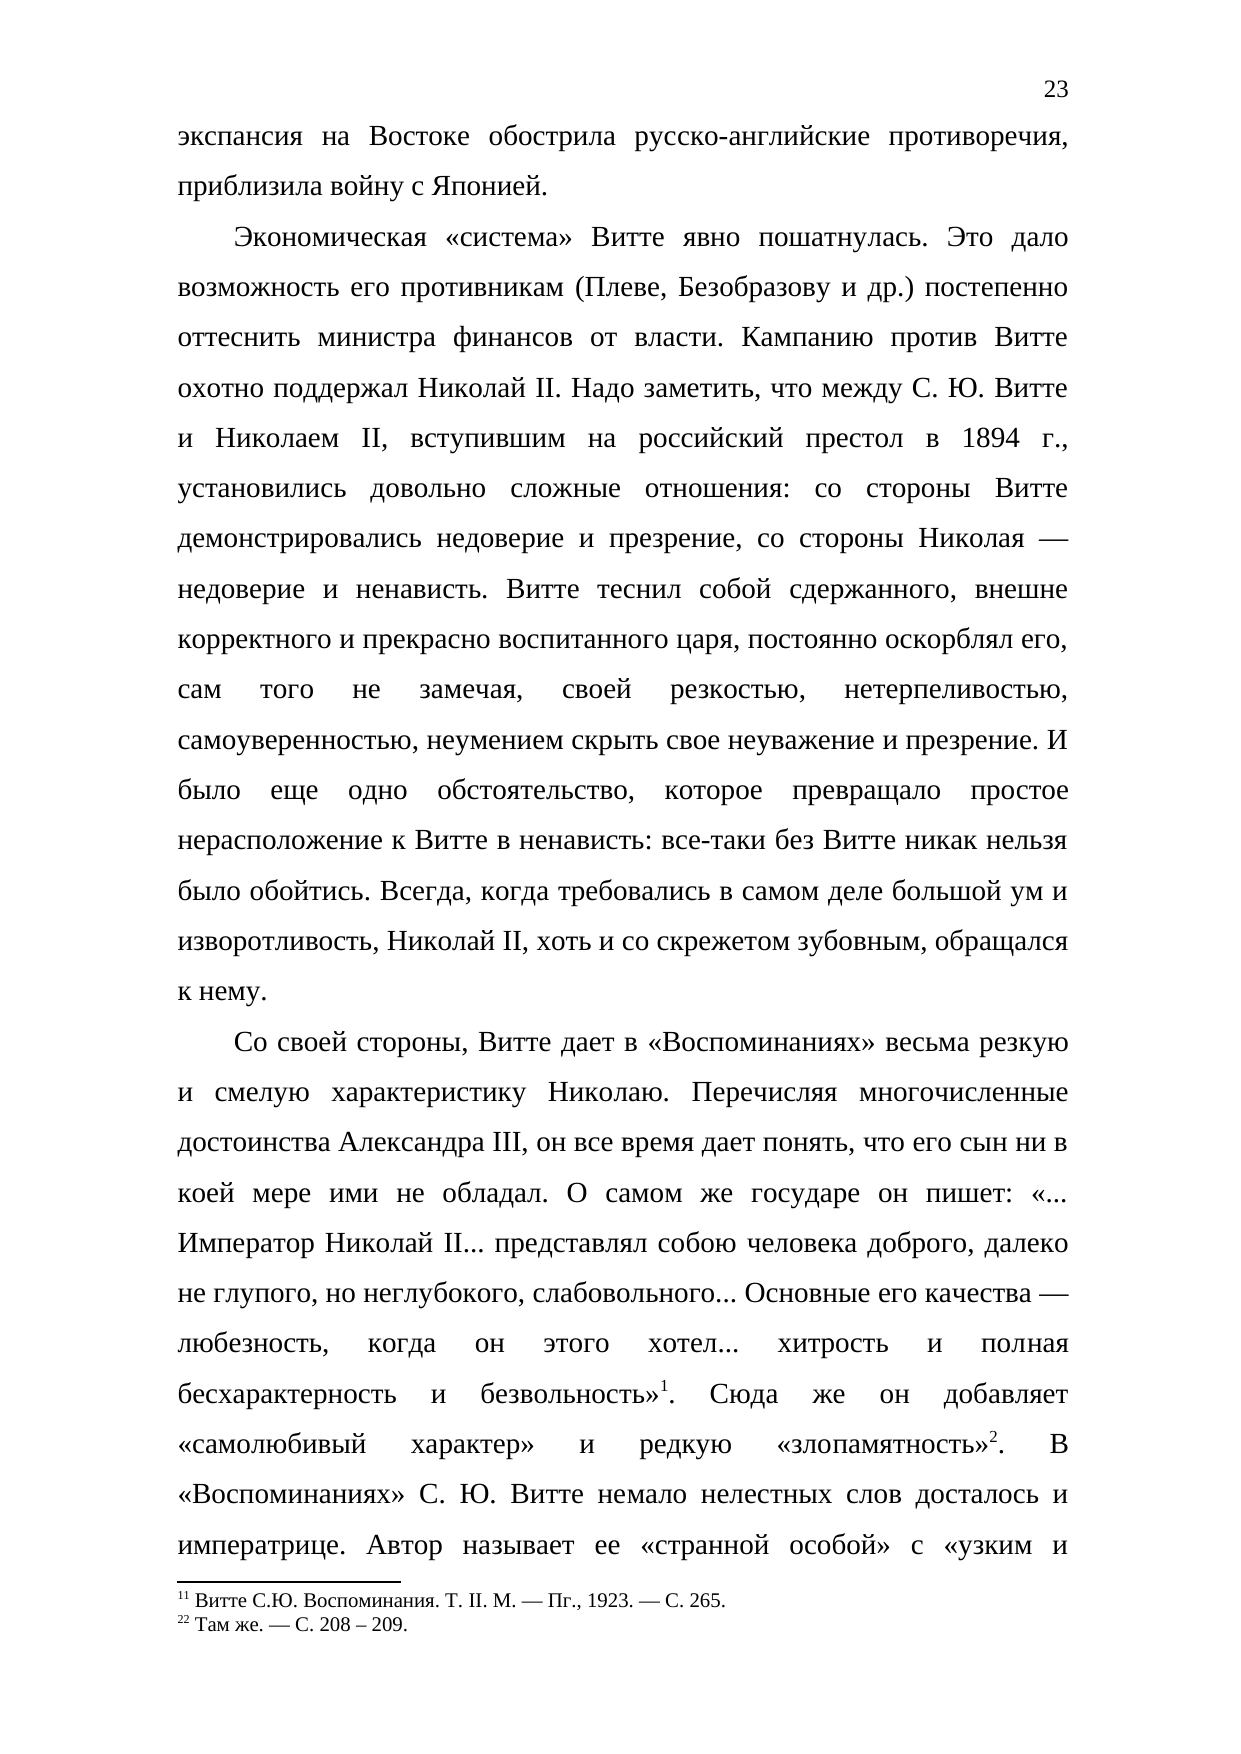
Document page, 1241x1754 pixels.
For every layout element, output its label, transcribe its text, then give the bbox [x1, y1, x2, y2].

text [177, 118, 1069, 202]
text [177, 1024, 1069, 1560]
text Экономическая «система» Витте явно пошатнулась. Это дало возможность его противникам (Плеве, Безобразову и др.) постепенно оттеснить министра финансов от власти. Кампанию против Витте охотно поддержал Николай II. Надо заметить, что между С. Ю. Витте и Николаем II, вступившим на российский престол в 1894 г., установились довольно сложные отношения: со стороны Витте демонстрировались недоверие и презрение, со стороны Николая — недоверие и ненависть. Витте теснил собой сдержанного, внешне корректного и прекрасно воспитанного царя, постоянно оскорблял его, сам того не замечая, своей резкостью, нетерпеливостью, самоуверенностью, неумением скрыть свое неуважение и презрение. И было еще одно обстоятельство, которое превращало простое нерасположение к Витте в ненависть: все-таки без Витте никак нельзя было обойтись. Всегда, когда требовались в самом деле большой ум и изворотливость, Николай II, хоть и со скрежетом зубовным, обращался к нему. [177, 219, 1069, 1007]
